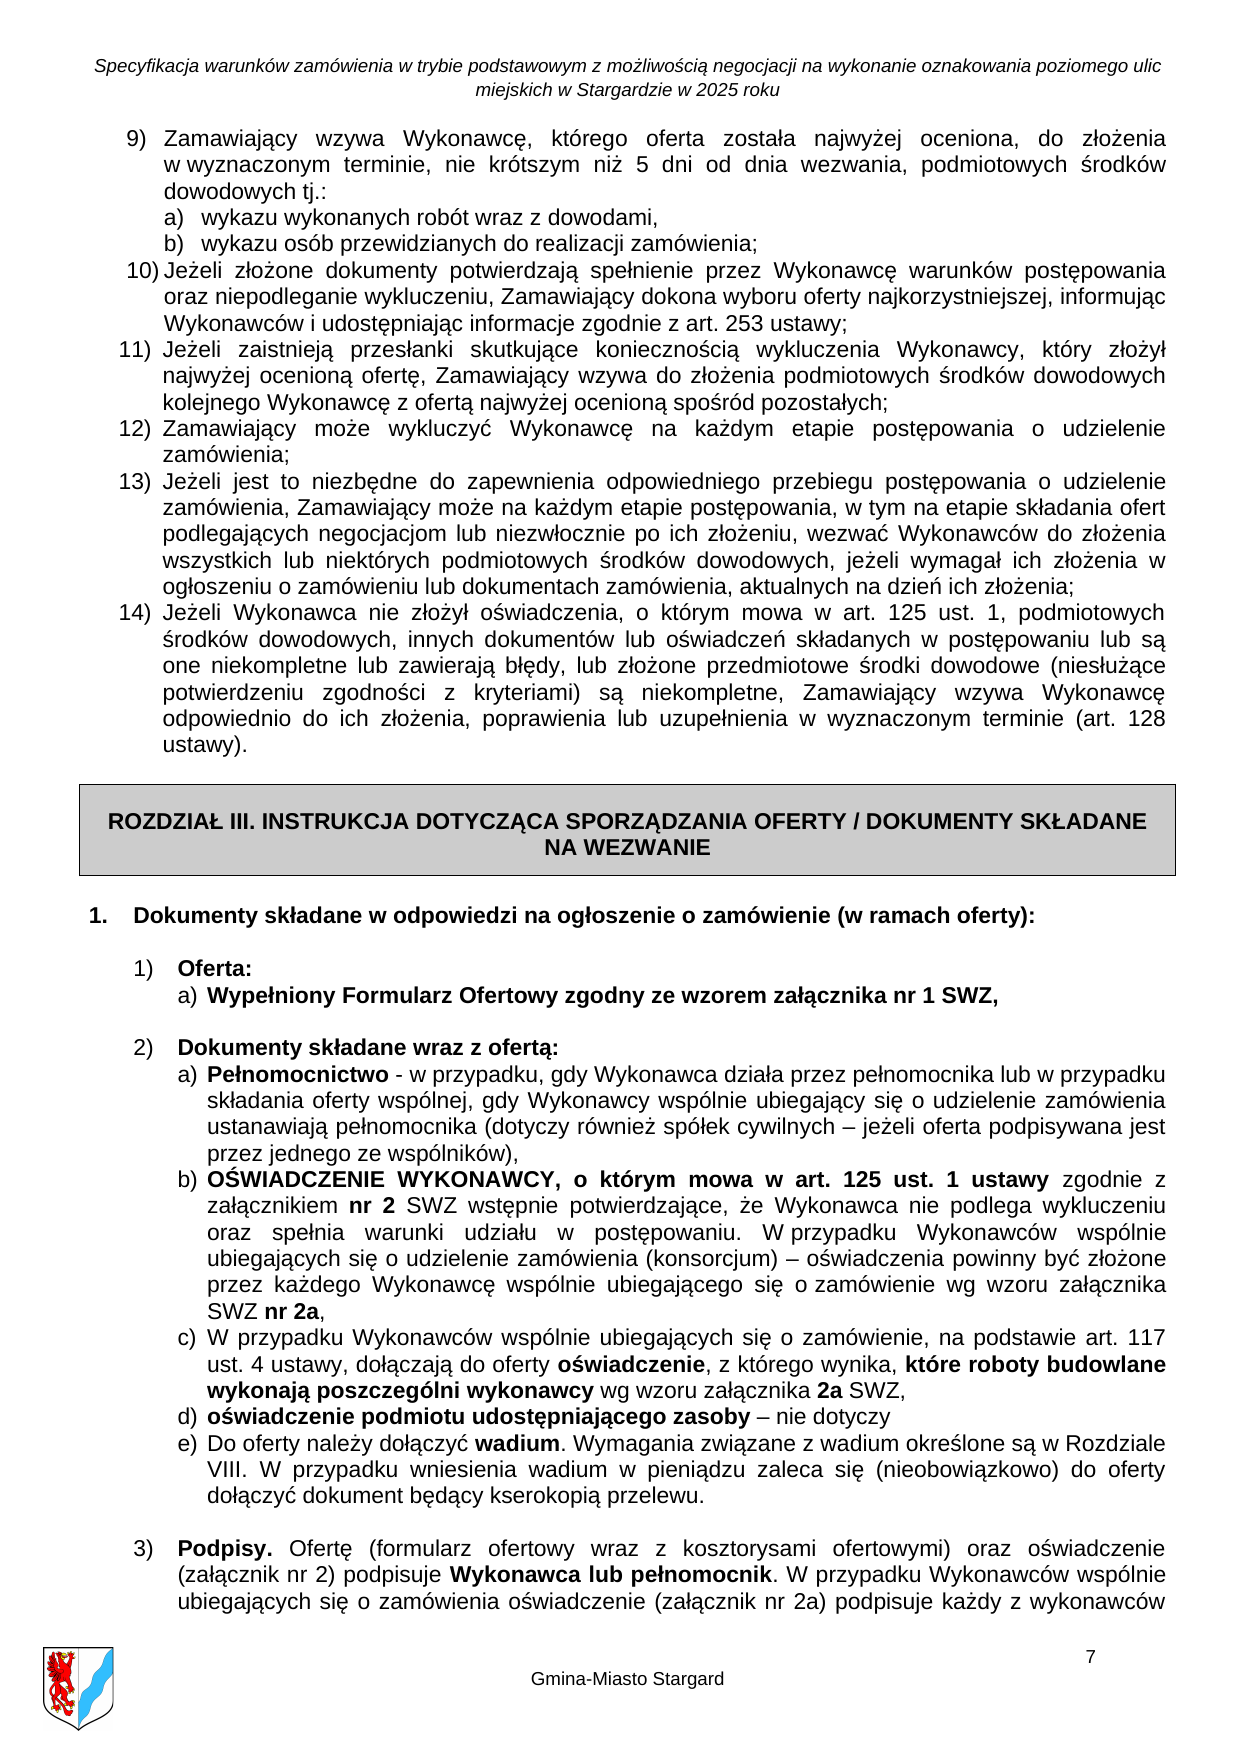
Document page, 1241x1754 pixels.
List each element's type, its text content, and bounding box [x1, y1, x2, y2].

list Zamawiający może wykluczyć Wykonawcę na każdym etapie postępowania o udzielenie zamówienia; [118, 415, 1166, 468]
subtitle ROZDZIAŁ III. INSTRUKCJA DOTYCZĄCA SPORZĄDZANIA OFERTY / DOKUMENTY SKŁADANE NA WEZWANIE [80, 785, 1175, 875]
list W przypadku Wykonawców wspólnie ubiegających się o zamówienie, na podstawie art. 117 ust. 4 ustawy, dołączają do oferty oświadczenie, z którego wynika, które roboty budowlane wykonają poszczególni wykonawcy wg wzoru załącznika 2a SWZ, [177, 1324, 1166, 1403]
list Oferta: [133, 955, 1166, 982]
list Wypełniony Formularz Ofertowy zgodny ze wzorem załącznika nr 1 SWZ, [177, 982, 1166, 1008]
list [133, 1535, 1166, 1614]
list OŚWIADCZENIE WYKONAWCY, o którym mowa w art. 125 ust. 1 ustawy zgodnie z załącznikiem nr 2 SWZ wstępnie potwierdzające, że Wykonawca nie podlega wykluczeniu oraz spełnia warunki udziału w postępowaniu. W przypadku Wykonawców wspólnie ubiegających się o udzielenie zamówienia (konsorcjum) – oświadczenia powinny być złożone przez każdego Wykonawcę wspólnie ubiegającego się o zamówienie wg wzoru załącznika SWZ nr 2a, [177, 1166, 1166, 1324]
list wykazu wykonanych robót wraz z dowodami, [164, 204, 1166, 230]
list Pełnomocnictwo - w przypadku, gdy Wykonawca działa przez pełnomocnika lub w przypadku składania oferty wspólnej, gdy Wykonawcy wspólnie ubiegający się o udzielenie zamówienia ustanawiają pełnomocnika (dotyczy również spółek cywilnych – jeżeli oferta podpisywana jest przez jednego ze wspólników), [177, 1061, 1166, 1166]
list Jeżeli jest to niezbędne do zapewnienia odpowiedniego przebiegu postępowania o udzielenie zamówienia, Zamawiający może na każdym etapie postępowania, w tym na etapie składania ofert podlegających negocjacjom lub niezwłocznie po ich złożeniu, wezwać Wykonawców do złożenia wszystkich lub niektórych podmiotowych środków dowodowych, jeżeli wymagał ich złożenia w ogłoszeniu o zamówieniu lub dokumentach zamówienia, aktualnych na dzień ich złożenia; [118, 468, 1166, 599]
list Dokumenty składane wraz z ofertą: [133, 1034, 1166, 1061]
list Zamawiający wzywa Wykonawcę, którego oferta została najwyżej oceniona, do złożenia w wyznaczonym terminie, nie krótszym niż 5 dni od dnia wezwania, podmiotowych środków dowodowych tj.: [126, 125, 1166, 204]
list Jeżeli zaistnieją przesłanki skutkujące koniecznością wykluczenia Wykonawcy, który złożył najwyżej ocenioną ofertę, Zamawiający wzywa do złożenia podmiotowych środków dowodowych kolejnego Wykonawcę z ofertą najwyżej ocenioną spośród pozostałych; [118, 336, 1166, 415]
list Dokumenty składane w odpowiedzi na ogłoszenie o zamówienie (w ramach oferty): [89, 902, 1166, 929]
picture [43, 1647, 114, 1731]
list Jeżeli Wykonawca nie złożył oświadczenia, o którym mowa w art. 125 ust. 1, podmiotowych środków dowodowych, innych dokumentów lub oświadczeń składanych w postępowaniu lub są one niekompletne lub zawierają błędy, lub złożone przedmiotowe środki dowodowe (niesłużące potwierdzeniu zgodności z kryteriami) są niekompletne, Zamawiający wzywa Wykonawcę odpowiednio do ich złożenia, poprawienia lub uzupełnienia w wyznaczonym terminie (art. 128 ustawy). [118, 599, 1166, 757]
list Do oferty należy dołączyć wadium. Wymagania związane z wadium określone są w Rozdziale VIII. W przypadku wniesienia wadium w pieniądzu zaleca się (nieobowiązkowo) do oferty dołączyć dokument będący kserokopią przelewu. [177, 1429, 1166, 1509]
list oświadczenie podmiotu udostępniającego zasoby – nie dotyczy [177, 1403, 1166, 1429]
list Jeżeli złożone dokumenty potwierdzają spełnienie przez Wykonawcę warunków postępowania oraz niepodleganie wykluczeniu, Zamawiający dokona wyboru oferty najkorzystniejszej, informując Wykonawców i udostępniając informacje zgodnie z art. 253 ustawy; [126, 257, 1166, 336]
list wykazu osób przewidzianych do realizacji zamówienia; [164, 230, 1166, 257]
